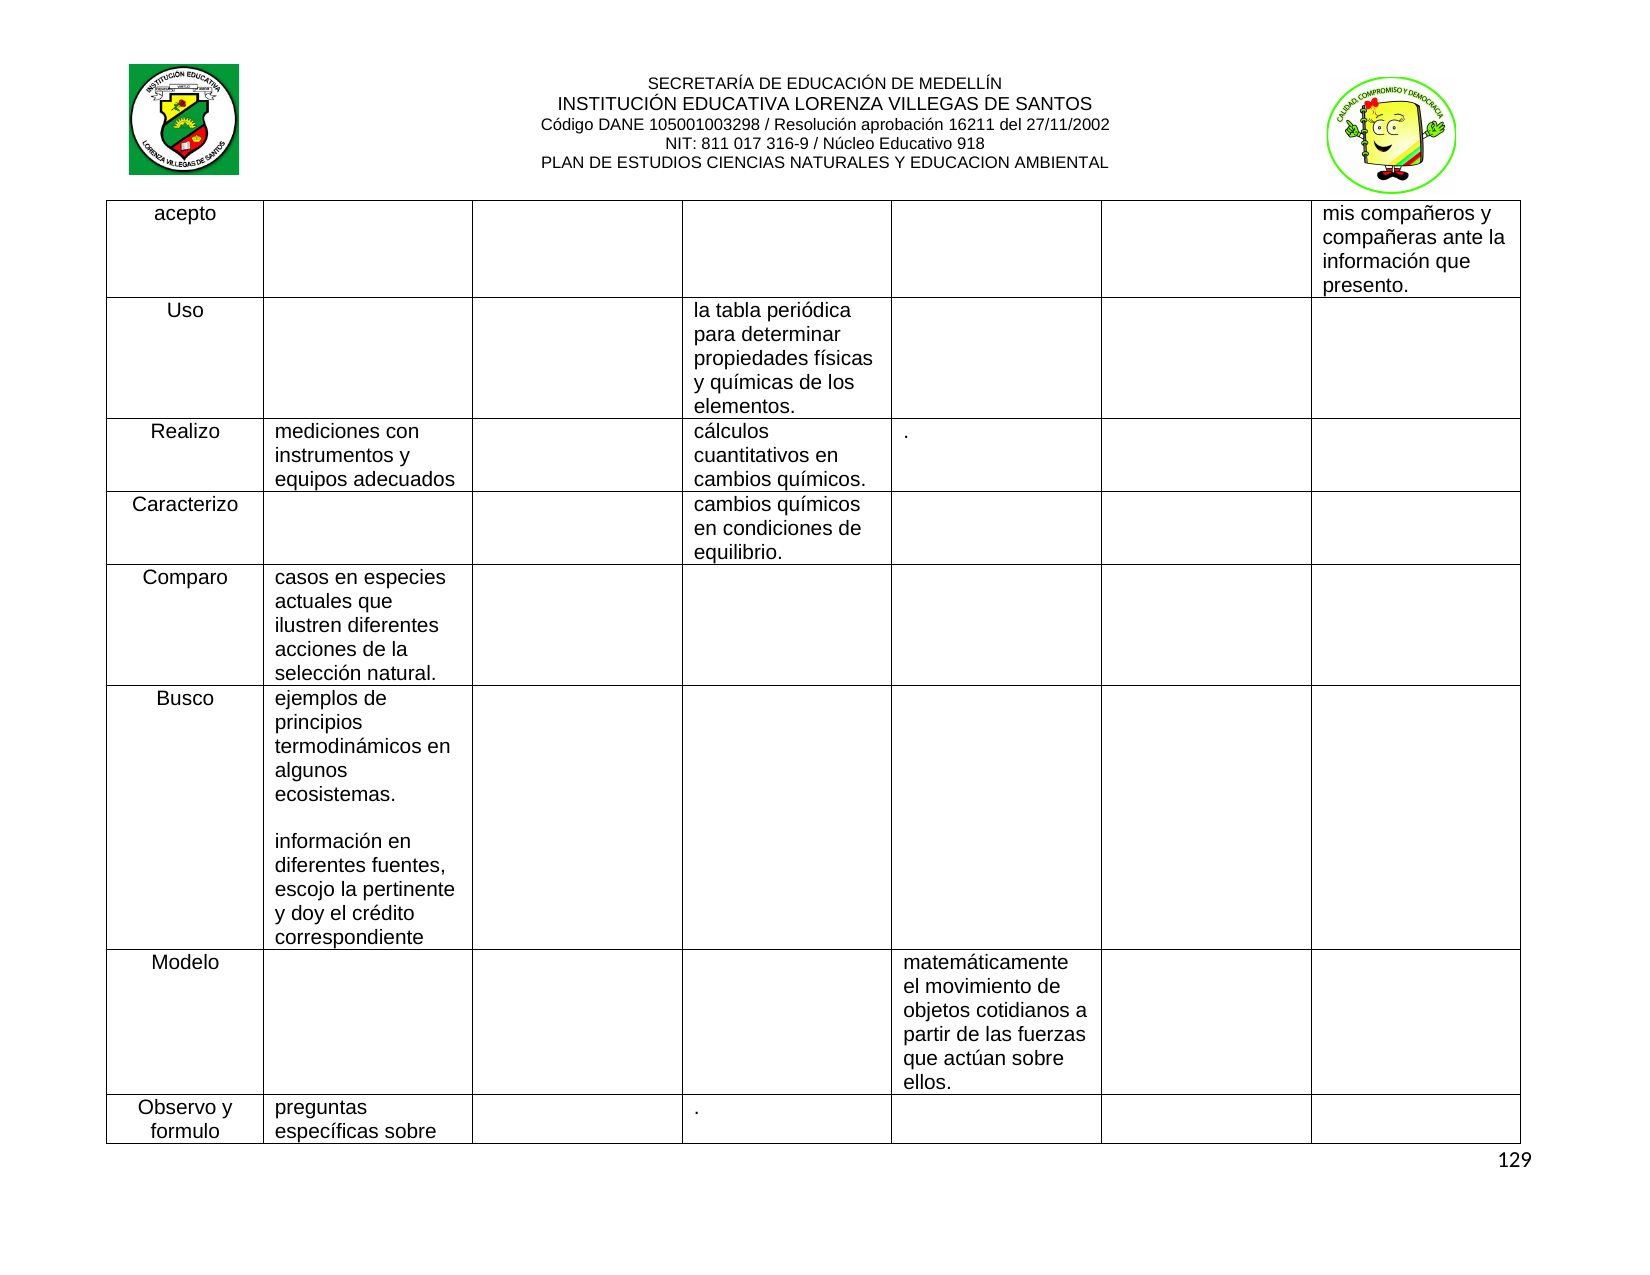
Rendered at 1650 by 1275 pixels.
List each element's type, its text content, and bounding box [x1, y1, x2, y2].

table_cell preguntas específicas sobre aplicaciones de teorías científicas. [264, 1095, 472, 1143]
table_cell [892, 492, 1101, 564]
table_cell [1312, 298, 1520, 418]
table_cell [892, 1095, 1101, 1143]
table_cell [473, 686, 682, 949]
table_cell el escepticismo de mis compañeros y compañeras ante la información que presento. [1312, 201, 1520, 297]
table_cell [473, 419, 682, 491]
table_cell [892, 201, 1101, 297]
table_cell [1102, 419, 1311, 491]
table_cell [892, 565, 1101, 684]
table_cell [892, 686, 1101, 949]
table_cell [683, 201, 891, 297]
table_cell [1102, 950, 1311, 1094]
table_cell cálculos cuantitativos en cambios químicos. [683, 419, 891, 491]
table_cell [1312, 565, 1520, 684]
table_cell [473, 1095, 682, 1143]
table_cell Uso [107, 298, 263, 418]
table_cell [264, 492, 472, 564]
table_cell [683, 950, 891, 1094]
table_cell [473, 492, 682, 564]
table_cell casos en especies actuales que ilustren diferentes acciones de la selección natural. [264, 565, 472, 684]
table_cell cambios químicos en condiciones de equilibrio. [683, 492, 891, 564]
table_cell [1102, 298, 1311, 418]
table_cell [1312, 492, 1520, 564]
table_cell [473, 950, 682, 1094]
table_cell [1312, 950, 1520, 1094]
table_cell ejemplos de principios termodinámicos en algunos ecosistemas. información en diferentes fuentes, escojo la pertinente y doy el crédito correspondiente [264, 686, 472, 949]
table_cell la tabla periódica para determinar propiedades físicas y químicas de los elementos. [683, 298, 891, 418]
table_cell [1102, 201, 1311, 297]
table_cell matemáticamente el movimiento de objetos cotidianos a partir de las fuerzas que actúan sobre ellos. [892, 950, 1101, 1094]
table_cell [1102, 1095, 1311, 1143]
table_cell . [892, 419, 1101, 491]
table_cell [473, 298, 682, 418]
table_cell Observo y formulo [107, 1095, 263, 1143]
table_cell [892, 298, 1101, 418]
table_cell [1312, 686, 1520, 949]
picture [1326, 77, 1457, 194]
table_cell Caracterizo [107, 492, 263, 564]
table_cell Comparo [107, 565, 263, 684]
table_cell Busco [107, 686, 263, 949]
table_cell . [683, 1095, 891, 1143]
table_cell [1312, 1095, 1520, 1143]
table_cell [1102, 686, 1311, 949]
table_cell [1312, 419, 1520, 491]
table_cell Modelo [107, 950, 263, 1094]
table_cell Reconozco y acepto [107, 201, 263, 297]
table_cell [683, 565, 891, 684]
table_cell [1102, 565, 1311, 684]
table_cell [264, 201, 472, 297]
picture [128, 64, 240, 175]
table_cell [473, 565, 682, 684]
table_cell Realizo [107, 419, 263, 491]
table_cell mediciones con instrumentos y equipos adecuados [264, 419, 472, 491]
table_cell [264, 298, 472, 418]
table_cell [264, 950, 472, 1094]
table_cell [683, 686, 891, 949]
table_cell [1102, 492, 1311, 564]
table_cell [473, 201, 682, 297]
